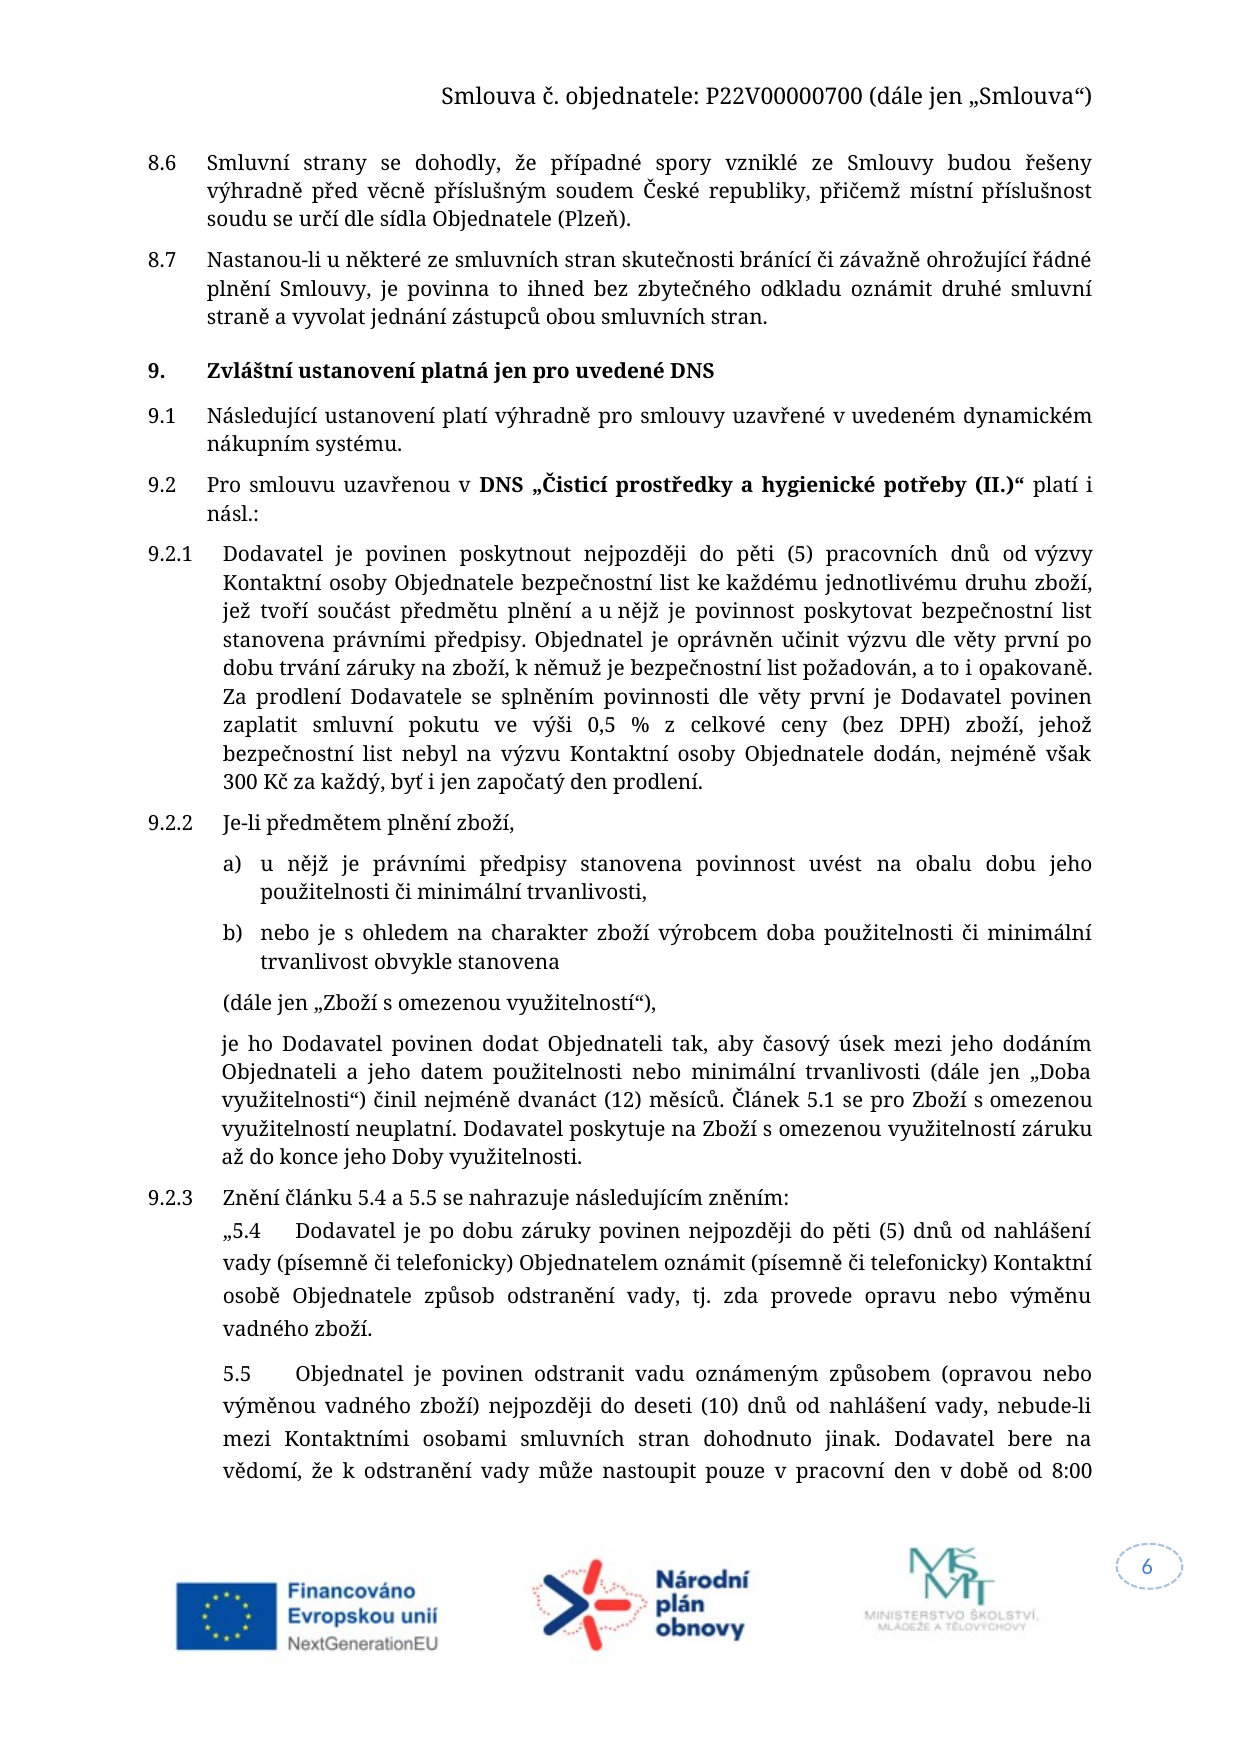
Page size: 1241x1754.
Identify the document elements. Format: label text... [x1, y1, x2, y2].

list Dodavatel je povinen poskytnout nejpozději do pěti (5) pracovních dnů od výzvy Kontaktní osoby Objednatele bezpečnostní list ke každému jednotlivému druhu zboží, jež tvoří součást předmětu plnění a u nějž je povinnost poskytovat bezpečnostní list stanovena právními předpisy. Objednatel je oprávněn učinit výzvu dle věty první po dobu trvání záruky na zboží, k němuž je bezpečnostní list požadován, a to i opakovaně. Za prodlení Dodavatele se splněním povinnosti dle věty první je Dodavatel povinen zaplatit smluvní pokutu ve výši 0,5 % z celkové ceny (bez DPH) zboží, jehož bezpečnostní list nebyl na výzvu Kontaktní osoby Objednatele dodán, nejméně však 300 Kč za každý, byť i jen započatý den prodlení. [148, 539, 1093, 796]
picture [147, 1500, 1093, 1678]
list Následující ustanovení platí výhradně pro smlouvy uzavřené v uvedeném dynamickém nákupním systému. [148, 401, 1093, 458]
list Pro smlouvu uzavřenou v DNS „Čisticí prostředky a hygienické potřeby (II.)“ platí i násl.: [148, 470, 1093, 527]
list Nastanou-li u některé ze smluvních stran skutečnosti bránící či závažně ohrožující řádné plnění Smlouvy, je povinna to ihned bez zbytečného odkladu oznámit druhé smluvní straně a vyvolat jednání zástupců obou smluvních stran. [148, 245, 1093, 331]
list Znění článku 5.4 a 5.5 se nahrazuje následujícím zněním: [148, 1183, 1093, 1212]
list Smluvní strany se dohodly, že případné spory vzniklé ze Smlouvy budou řešeny výhradně před věcně příslušným soudem České republiky, přičemž místní příslušnost soudu se určí dle sídla Objednatele (Plzeň). [148, 148, 1093, 233]
list u nějž je právními předpisy stanovena povinnost uvést na obalu dobu jeho použitelnosti či minimální trvanlivosti, [223, 849, 1093, 906]
text je ho Dodavatel povinen dodat Objednateli tak, aby časový úsek mezi jeho dodáním Objednateli a jeho datem použitelnosti nebo minimální trvanlivosti (dále jen „Doba využitelnosti“) činil nejméně dvanáct (12) měsíců. Článek 5.1 se pro Zboží s omezenou využitelností neuplatní. Dodavatel poskytuje na Zboží s omezenou využitelností záruku až do konce jeho Doby využitelnosti. [221, 1029, 1093, 1171]
list „5.4 Dodavatel je po dobu záruky povinen nejpozději do pěti (5) dnů od nahlášení vady (písemně či telefonicky) Objednatelem oznámit (písemně či telefonicky) Kontaktní osobě Objednatele způsob odstranění vady, tj. zda provede opravu nebo výměnu vadného zboží. [223, 1216, 1093, 1342]
list Zvláštní ustanovení platná jen pro uvedené DNS [148, 356, 1093, 384]
list Je-li předmětem plnění zboží, [148, 808, 1093, 836]
list nebo je s ohledem na charakter zboží výrobcem doba použitelnosti či minimální trvanlivost obvykle stanovena [223, 918, 1093, 975]
text (dále jen „Zboží s omezenou využitelností“), [223, 988, 1093, 1016]
